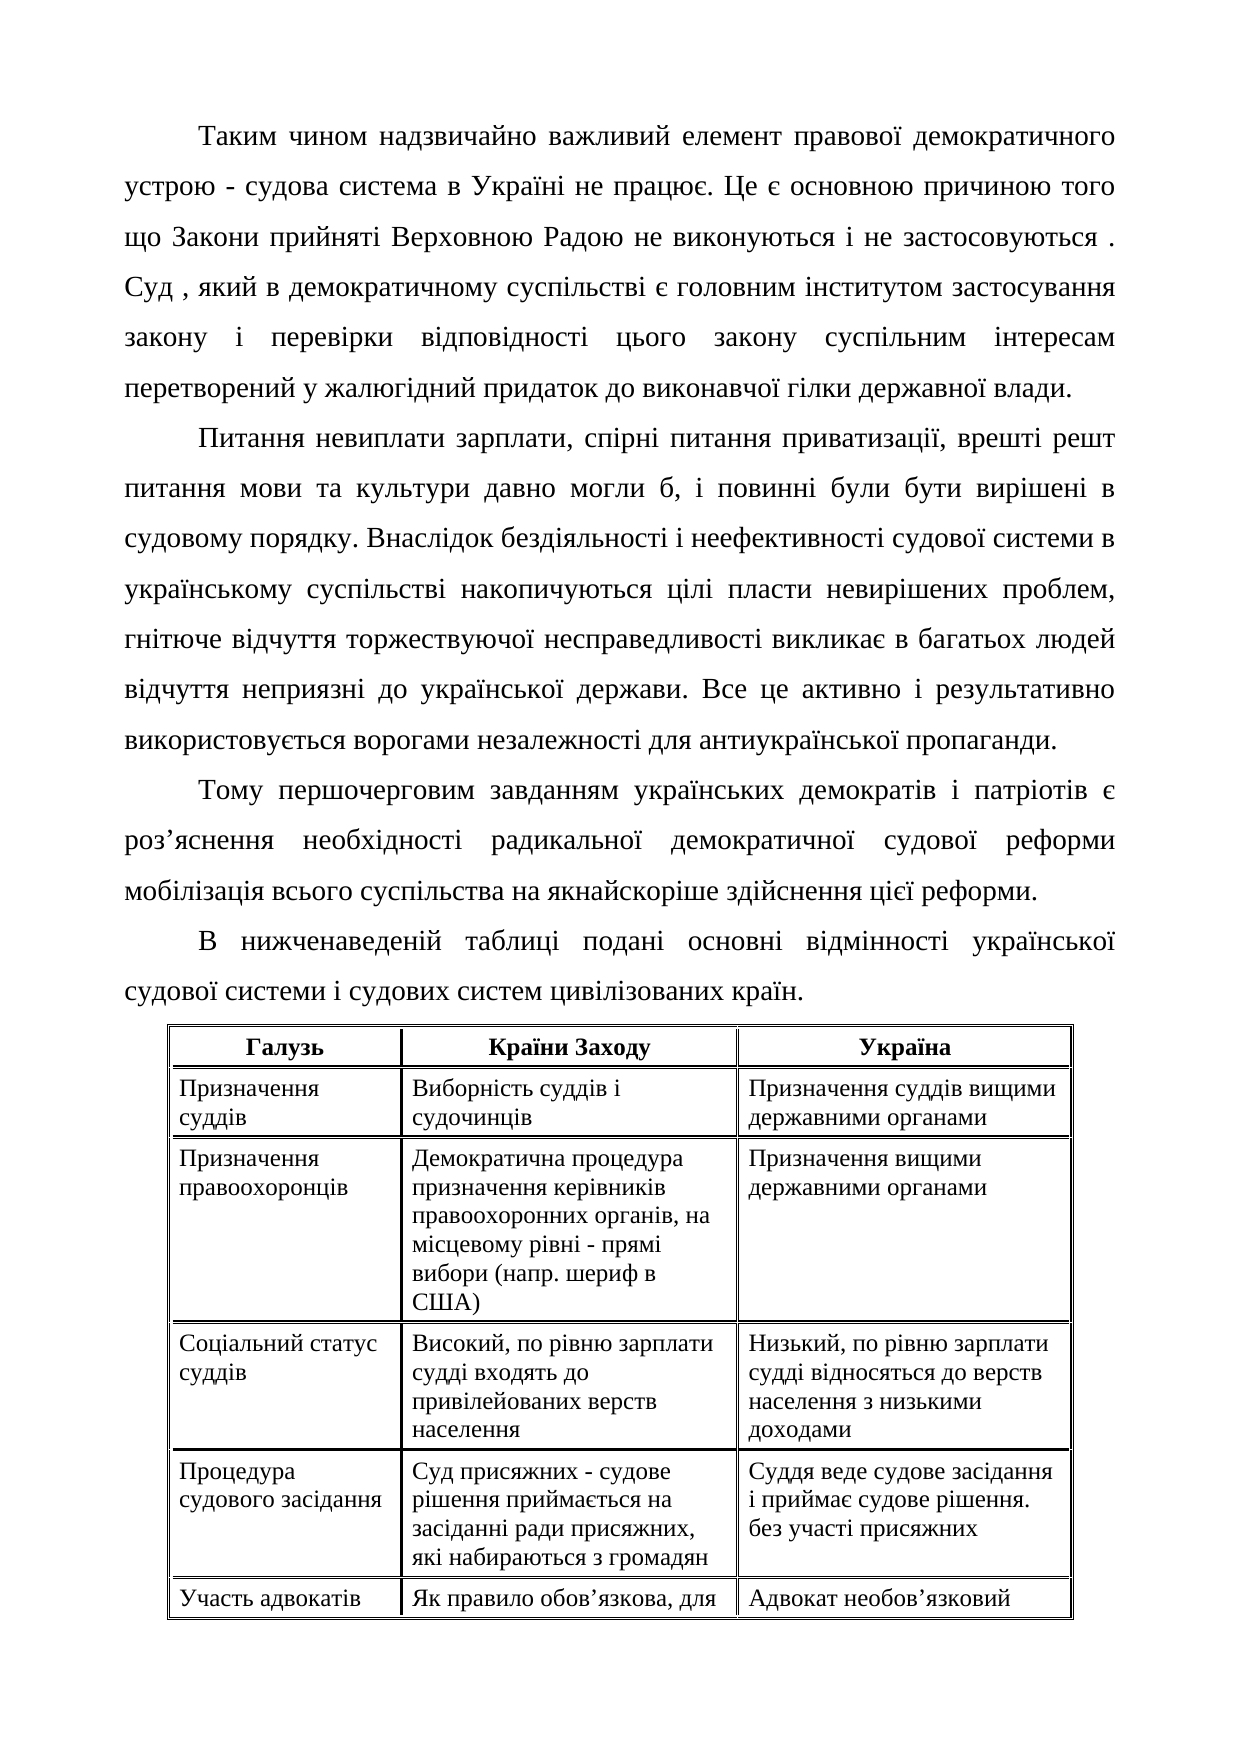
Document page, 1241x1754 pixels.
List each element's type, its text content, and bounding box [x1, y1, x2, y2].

table_cell Процедура судового засідання [168, 1448, 400, 1576]
table_cell Соціальний статус суддів [170, 1320, 400, 1448]
table_cell Суддя веде судове засідання і приймає судове рішення. без участі присяжних [739, 1448, 1072, 1576]
table_cell Призначення правоохоронців [170, 1135, 400, 1320]
table_cell Призначення суддів [170, 1065, 400, 1135]
table_cell Високий, по рівню зарплати судді входять до привілейованих верств населення [403, 1324, 736, 1448]
table_cell Виборність суддів і судочинців [403, 1069, 736, 1135]
text Питання невиплати зарплати, спірні питання приватизації, врешті решт питання мови та культури давно могли б, і повинні були бути вирішені в судовому порядку. Внаслідок бездіяльності і неефективності судової системи в українському суспільстві накопичуються цілі пласти невирішених проблем, гнітюче відчуття торжествуючої несправедливості викликає в багатьох людей відчуття неприязні до української держави. Все це активно і результативно використовується ворогами незалежності для антиукраїнської пропаганди. [124, 420, 1116, 755]
table_header Україна [738, 1027, 1070, 1065]
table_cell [738, 1576, 1072, 1617]
table_header Країни Заходу [401, 1027, 738, 1065]
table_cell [401, 1579, 738, 1617]
table_header Галузь [170, 1027, 401, 1065]
text Тому першочерговим завданням українських демократів і патріотів є роз’яснення необхідності радикальної демократичної судової реформи мобілізація всього суспільства на якнайскоріше здійснення цієї реформи. [124, 772, 1116, 906]
text Таким чином надзвичайно важливий елемент правової демократичного устрою - судова система в Україні не працює. Це є основною причиною того що Закони прийняті Верховною Радою не виконуються і не застосовуються . Суд , який в демократичному суспільстві є головним інститутом застосування закону і перевірки відповідності цього закону суспільним інтересам перетворений у жалюгідний придаток до виконавчої гілки державної влади. [124, 118, 1116, 403]
table_cell Призначення суддів вищими державними органами [739, 1065, 1071, 1135]
table_cell Призначення вищими державними органами [739, 1135, 1071, 1320]
table_cell Демократична процедура призначення керівників правоохоронних органів, на місцевому рівні - прямі вибори (напр. шериф в США) [403, 1139, 736, 1320]
table_cell Суд присяжних - судове рішення приймається на засіданні ради присяжних, які набираються з громадян [403, 1451, 736, 1576]
table_cell Участь адвокатів [168, 1576, 401, 1617]
table_cell Низький, по рівню зарплати судді відносяться до верств населення з низькими доходами [739, 1320, 1071, 1448]
text В нижченаведеній таблиці подані основні відмінності української судової системи і судових систем цивілізованих країн. [124, 923, 1116, 1007]
